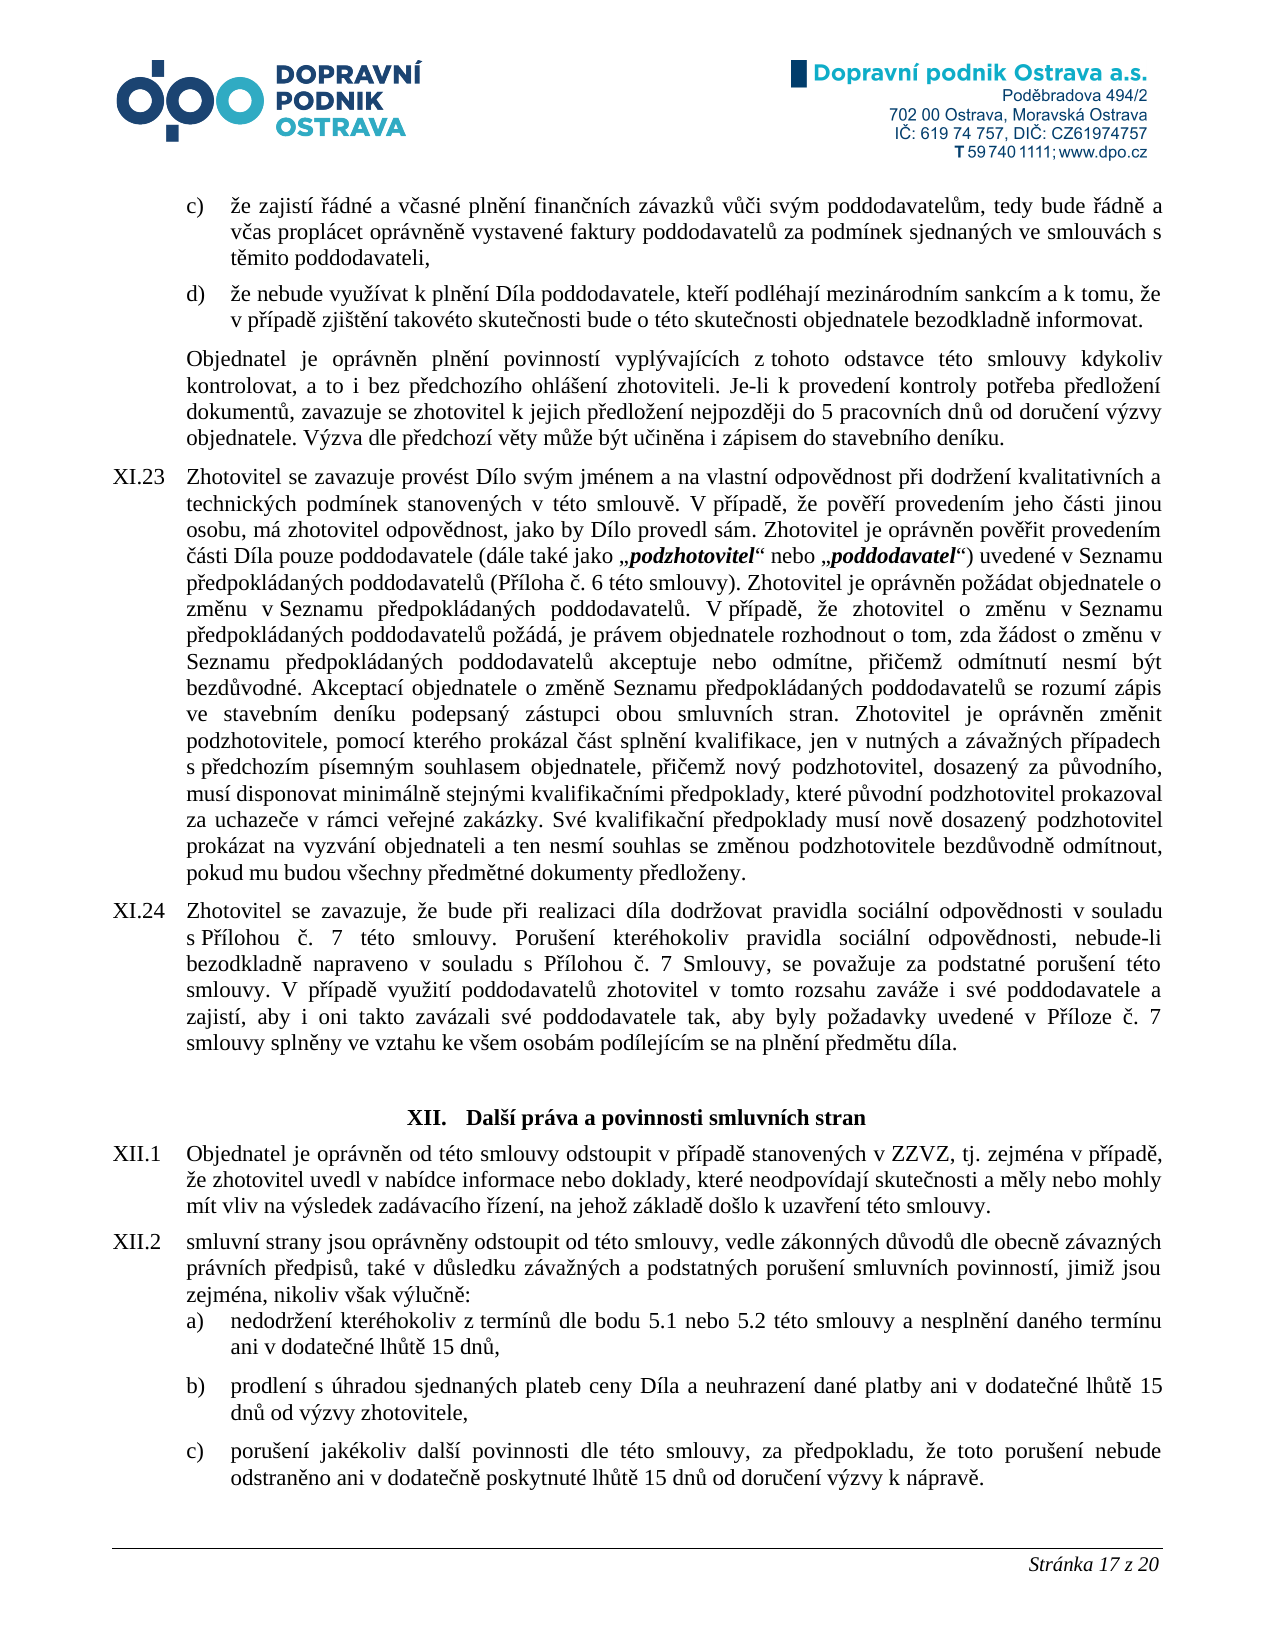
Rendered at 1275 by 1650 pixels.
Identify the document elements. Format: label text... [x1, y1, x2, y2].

picture [116, 60, 423, 142]
list Objednatel je oprávněn od této smlouvy odstoupit v případě stanovených v ZZVZ, tj. zejména v případě, že zhotovitel uvedl v nabídce informace nebo doklady, které neodpovídají skutečnosti a měly nebo mohly mít vliv na výsledek zadávacího řízení, na jehož základě došlo k uzavření této smlouvy. [112, 1139, 1163, 1219]
list Další práva a povinnosti smluvních stran [112, 1104, 1161, 1130]
list prodlení s úhradou sjednaných plateb ceny Díla a neuhrazení dané platby ani v dodatečné lhůtě 15 dnů od výzvy zhotovitele, [186, 1372, 1163, 1425]
list Zhotovitel se zavazuje, že bude při realizaci díla dodržovat pravidla sociální odpovědnosti v souladu s Přílohou č. 7 této smlouvy. Porušení kteréhokoliv pravidla sociální odpovědnosti, nebude-li bezodkladně napraveno v souladu s Přílohou č. 7 Smlouvy, se považuje za podstatné porušení této smlouvy. V případě využití poddodavatelů zhotovitel v tomto rozsahu zaváže i své poddodavatele a zajistí, aby i oni takto zavázali své poddodavatele tak, aby byly požadavky uvedené v Příloze č. 7 smlouvy splněny ve vztahu ke všem osobám podílejícím se na plnění předmětu díla. [112, 897, 1163, 1056]
picture [791, 60, 1147, 161]
list smluvní strany jsou oprávněny odstoupit od této smlouvy, vedle zákonných důvodů dle obecně závazných právních předpisů, také v důsledku závažných a podstatných porušení smluvních povinností, jimiž jsou zejména, nikoliv však výlučně: [112, 1228, 1163, 1307]
text Objednatel je oprávněn plnění povinností vyplývajících z tohoto odstavce této smlouvy kdykoliv kontrolovat, a to i bez předchozího ohlášení zhotoviteli. Je-li k provedení kontroly potřeba předložení dokumentů, zavazuje se zhotovitel k jejich předložení nejpozději do 5 pracovních dnů od doručení výzvy objednatele. Výzva dle předchozí věty může být učiněna i zápisem do stavebního deníku. [186, 345, 1163, 451]
list že zajistí řádné a včasné plnění finančních závazků vůči svým poddodavatelům, tedy bude řádně a včas proplácet oprávněně vystavené faktury poddodavatelů za podmínek sjednaných ve smlouvách s těmito poddodavateli, [186, 192, 1163, 271]
list Zhotovitel se zavazuje provést Dílo svým jménem a na vlastní odpovědnost při dodržení kvalitativních a technických podmínek stanovených v této smlouvě. V případě, že pověří provedením jeho části jinou osobu, má zhotovitel odpovědnost, jako by Dílo provedl sám. Zhotovitel je oprávněn pověřit provedením části Díla pouze poddodavatele (dále také jako „podzhotovitel“ nebo „poddodavatel“) uvedené v Seznamu předpokládaných poddodavatelů (Příloha č. 6 této smlouvy). Zhotovitel je oprávněn požádat objednatele o změnu v Seznamu předpokládaných poddodavatelů. V případě, že zhotovitel o změnu v Seznamu předpokládaných poddodavatelů požádá, je právem objednatele rozhodnout o tom, zda žádost o změnu v Seznamu předpokládaných poddodavatelů akceptuje nebo odmítne, přičemž odmítnutí nesmí být bezdůvodné. Akceptací objednatele o změně Seznamu předpokládaných poddodavatelů se rozumí zápis ve stavebním deníku podepsaný zástupci obou smluvních stran. Zhotovitel je oprávněn změnit podzhotovitele, pomocí kterého prokázal část splnění kvalifikace, jen v nutných a závažných případech s předchozím písemným souhlasem objednatele, přičemž nový podzhotovitel, dosazený za původního, musí disponovat minimálně stejnými kvalifikačními předpoklady, které původní podzhotovitel prokazoval za uchazeče v rámci veřejné zakázky. Své kvalifikační předpoklady musí nově dosazený podzhotovitel prokázat na vyzvání objednateli a ten nesmí souhlas se změnou podzhotovitele bezdůvodně odmítnout, pokud mu budou všechny předmětné dokumenty předloženy. [112, 463, 1163, 885]
list nedodržení kteréhokoliv z termínů dle bodu 5.1 nebo 5.2 této smlouvy a nesplnění daného termínu ani v dodatečné lhůtě 15 dnů, [186, 1307, 1163, 1360]
list že nebude využívat k plnění Díla poddodavatele, kteří podléhají mezinárodním sankcím a k tomu, že v případě zjištění takovéto skutečnosti bude o této skutečnosti objednatele bezodkladně informovat. [186, 280, 1163, 333]
list porušení jakékoliv další povinnosti dle této smlouvy, za předpokladu, že toto porušení nebude odstraněno ani v dodatečně poskytnuté lhůtě 15 dnů od doručení výzvy k nápravě. [186, 1437, 1163, 1490]
